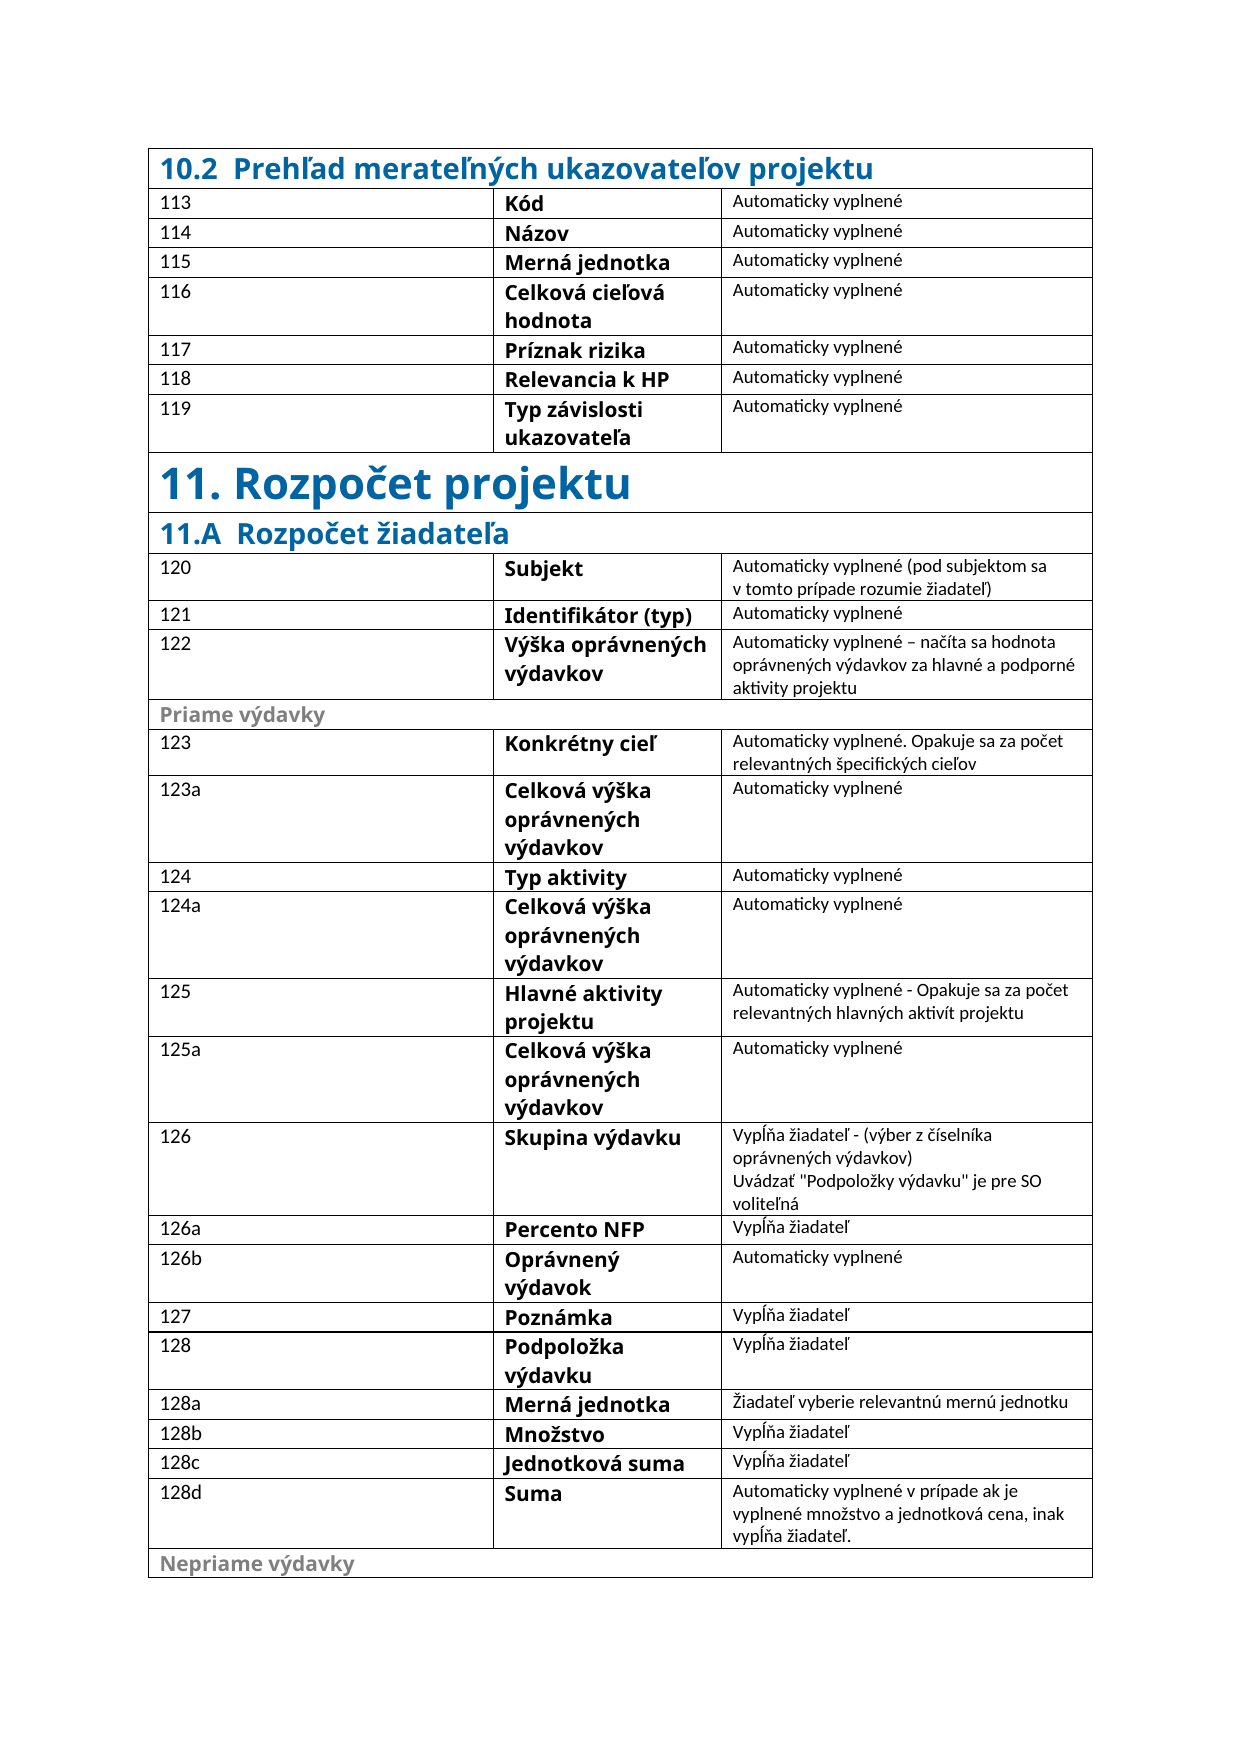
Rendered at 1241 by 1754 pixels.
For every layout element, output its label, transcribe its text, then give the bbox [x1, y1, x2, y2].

table_cell Typ aktivity [494, 863, 721, 891]
table_cell Vypĺňa žiadateľ [722, 1420, 1092, 1448]
table_cell 116 [149, 278, 493, 335]
table_cell Celková výška oprávnených výdavkov [494, 776, 721, 862]
table_cell Automaticky vyplnené [722, 776, 1092, 862]
table_cell Celková cieľová hodnota [494, 278, 721, 335]
table_cell Nepriame výdavky [149, 1549, 1092, 1577]
table_cell Automaticky vyplnené [722, 1037, 1092, 1122]
table_cell Automaticky vyplnené [722, 395, 1092, 452]
table_cell Automaticky vyplnené [722, 248, 1092, 277]
table_cell Celková výška oprávnených výdavkov [494, 892, 721, 978]
table_cell Podpoložka výdavku [494, 1333, 721, 1389]
table_cell 125 [149, 979, 493, 1036]
table_cell Oprávnený výdavok [494, 1245, 721, 1302]
table_cell Merná jednotka [494, 248, 721, 277]
table_cell Výška oprávnených výdavkov [494, 630, 721, 699]
table_cell 11. Rozpočet projektu [149, 453, 1092, 512]
table_cell Žiadateľ vyberie relevantnú mernú jednotku [722, 1390, 1092, 1419]
table_cell Automaticky vyplnené [722, 863, 1092, 891]
table_cell Relevancia k HP [494, 365, 721, 394]
table_cell Merná jednotka [494, 1390, 721, 1419]
table_cell 115 [149, 248, 493, 277]
table_cell Automaticky vyplnené v prípade ak je vyplnené množstvo a jednotková cena, inak vypĺňa žiadateľ. [722, 1479, 1092, 1548]
table_cell 118 [149, 365, 493, 394]
table_cell Automaticky vyplnené [722, 892, 1092, 978]
table_cell Percento NFP [494, 1216, 721, 1244]
table_cell Vypĺňa žiadateľ [722, 1333, 1092, 1389]
table_cell Vypĺňa žiadateľ [722, 1216, 1092, 1244]
table_cell 128a [149, 1390, 493, 1419]
table_cell 128b [149, 1420, 493, 1448]
table_cell Typ závislosti ukazovateľa [494, 395, 721, 452]
table_cell 123a [149, 776, 493, 862]
table_cell Skupina výdavku [494, 1123, 721, 1214]
table_cell Príznak rizika [494, 336, 721, 364]
table_cell 120 [149, 554, 493, 600]
table_cell Celková výška oprávnených výdavkov [494, 1037, 721, 1122]
table_cell Automaticky vyplnené – načíta sa hodnota oprávnených výdavkov za hlavné a podporné aktivity projektu [722, 630, 1092, 699]
table_cell 11.A Rozpočet žiadateľa [149, 513, 1092, 553]
table_cell Názov [494, 219, 721, 247]
table_cell 128 [149, 1333, 493, 1389]
table_cell Hlavné aktivity projektu [494, 979, 721, 1036]
table_cell 121 [149, 601, 493, 629]
table_cell 124a [149, 892, 493, 978]
table_cell Poznámka [494, 1303, 721, 1331]
table_cell Automaticky vyplnené [722, 189, 1092, 218]
table_cell Identifikátor (typ) [494, 601, 721, 629]
table_cell 117 [149, 336, 493, 364]
table_cell 10.2 Prehľad merateľných ukazovateľov projektu [149, 149, 1092, 188]
table_cell Automaticky vyplnené [722, 1245, 1092, 1302]
table_cell Subjekt [494, 554, 721, 600]
table_cell 126b [149, 1245, 493, 1302]
table_cell 113 [149, 189, 493, 218]
table_cell Priame výdavky [149, 700, 1092, 728]
table_cell Automaticky vyplnené (pod subjektom sa v tomto prípade rozumie žiadateľ) [722, 554, 1092, 600]
table_cell 114 [149, 219, 493, 247]
table_cell 124 [149, 863, 493, 891]
table_cell Automaticky vyplnené [722, 219, 1092, 247]
table_cell 122 [149, 630, 493, 699]
table_cell 128d [149, 1479, 493, 1548]
table_cell Množstvo [494, 1420, 721, 1448]
table_cell 126 [149, 1123, 493, 1214]
table_cell 123 [149, 730, 493, 775]
table_cell Vypĺňa žiadateľ [722, 1303, 1092, 1331]
table_cell 125a [149, 1037, 493, 1122]
table_cell 119 [149, 395, 493, 452]
table_cell Vypĺňa žiadateľ [722, 1449, 1092, 1478]
table_cell Jednotková suma [494, 1449, 721, 1478]
table_cell Automaticky vyplnené - Opakuje sa za počet relevantných hlavných aktivít projektu [722, 979, 1092, 1036]
table_cell Automaticky vyplnené [722, 365, 1092, 394]
table_cell Kód [494, 189, 721, 218]
table_cell 128c [149, 1449, 493, 1478]
table_cell 127 [149, 1303, 493, 1331]
table_cell Suma [494, 1479, 721, 1548]
table_cell Vypĺňa žiadateľ - (výber z číselníka oprávnených výdavkov) Uvádzať "Podpoložky výdavku" je pre SO voliteľná [722, 1123, 1092, 1214]
table_cell Automaticky vyplnené [722, 278, 1092, 335]
table_cell Automaticky vyplnené [722, 601, 1092, 629]
table_cell Automaticky vyplnené [722, 336, 1092, 364]
table_cell Konkrétny cieľ [494, 730, 721, 775]
table_cell 126a [149, 1216, 493, 1244]
table_cell Automaticky vyplnené. Opakuje sa za počet relevantných špecifických cieľov [722, 730, 1092, 775]
